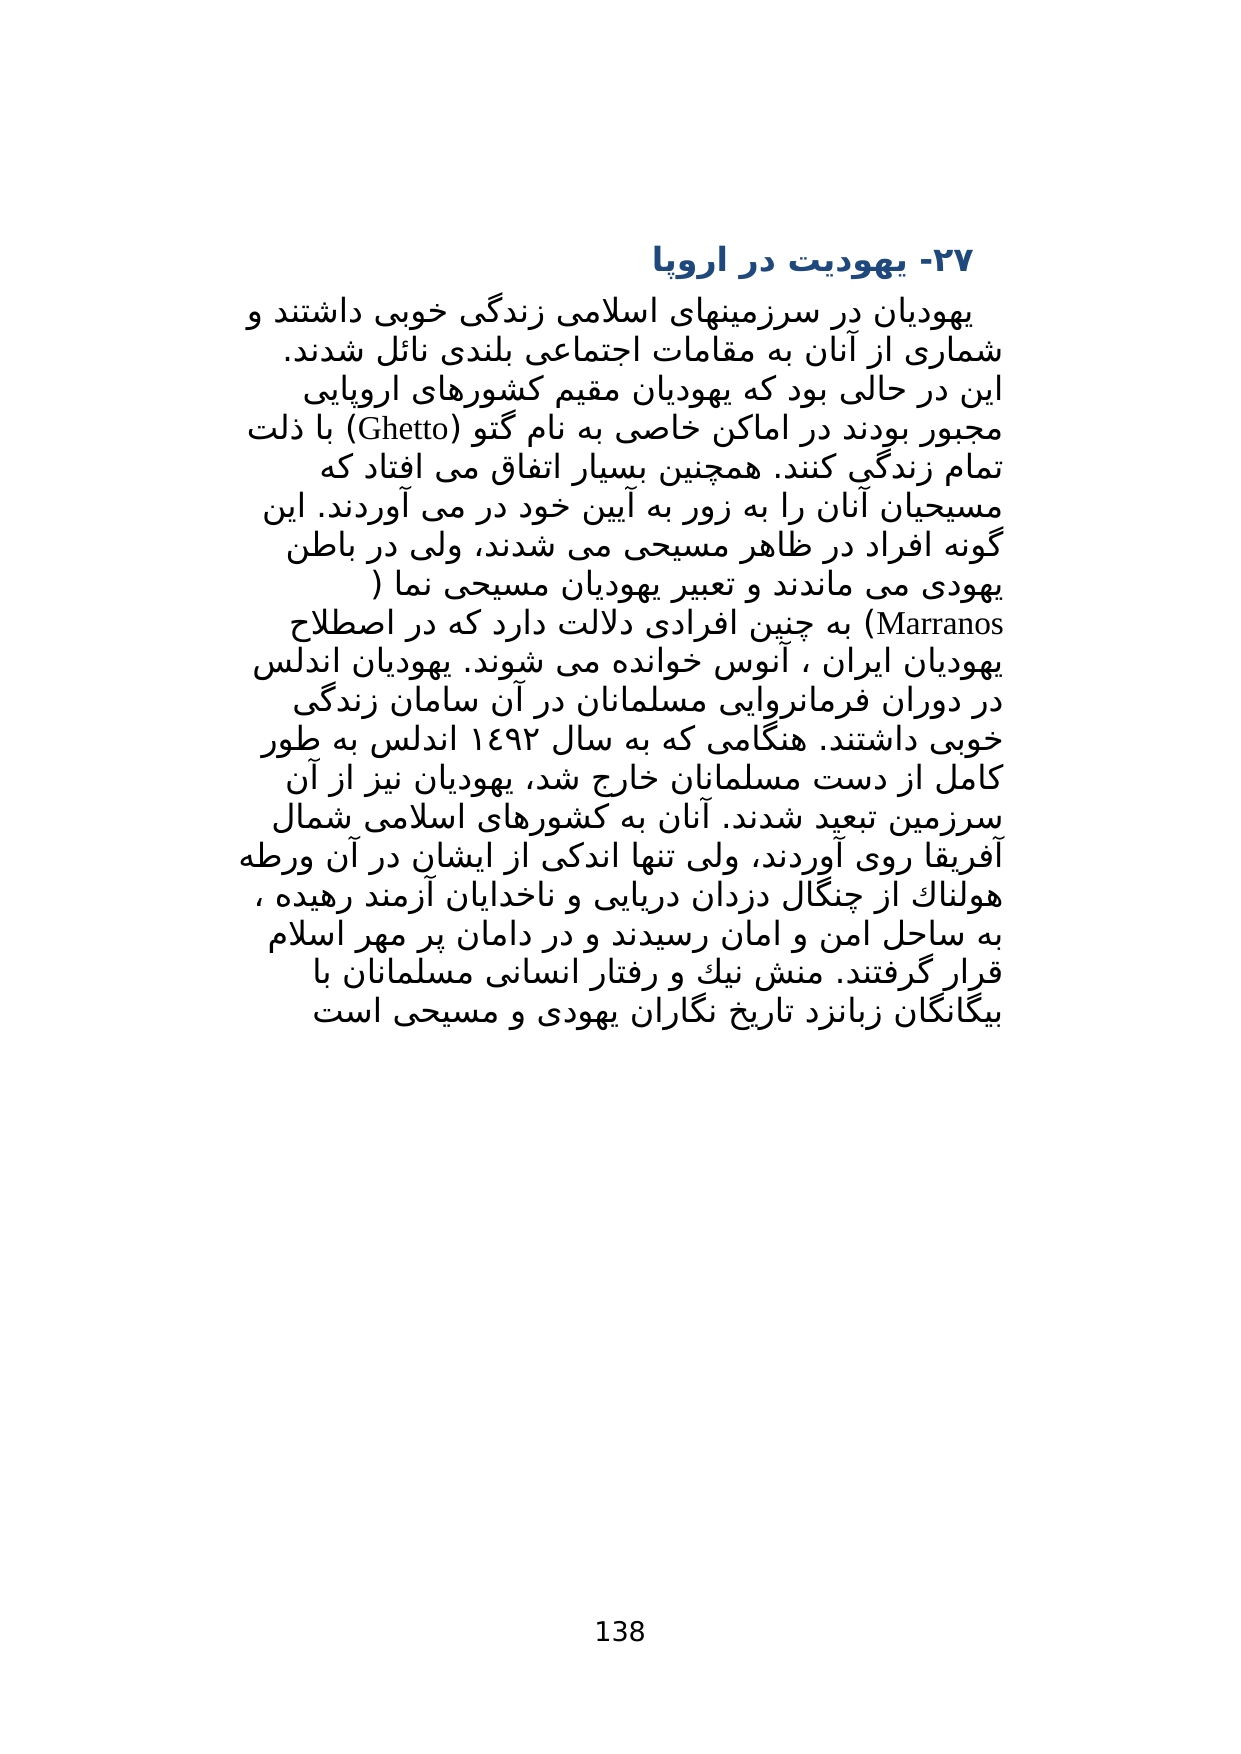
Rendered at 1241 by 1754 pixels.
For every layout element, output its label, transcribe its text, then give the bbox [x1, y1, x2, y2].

text يهوديان در سرزمينهاى اسلامى زندگى خوبى داشتند و شمارى از آنان به مقامات اجتماعى بلندى نائل شدند. اين در حالى بود كه يهوديان مقيم كشورهاى اروپايى مجبور بودند در اماكن خاصى به نام گتو (Ghetto) با ذلت تمام زندگى كنند. همچنين بسيار اتفاق مى افتاد كه مسيحيان آنان را به زور به آيين خود در مى آوردند. اين گونه افراد در ظاهر مسيحى مى شدند، ولى در باطن يهودى مى ماندند و تعبير يهوديان مسيحى نما (Marranos) به چنين افرادى دلالت دارد كه در اصطلاح يهوديان ايران ، آنوس خوانده مى شوند. يهوديان اندلس در دوران فرمانروايى مسلمانان در آن سامان زندگى خوبى داشتند. هنگامى كه به سال ١٤٩٢ اندلس به طور كامل از دست مسلمانان خارج شد، يهوديان نيز از آن سرزمين تبعيد شدند. آنان به كشورهاى اسلامى شمال آفريقا روى آوردند، ولى تنها اندكى از ايشان در آن ورطه هولناك از چنگال دزدان دريايى و ناخدايان آزمند رهيده ، به ساحل امن و امان رسيدند و در دامان پر مهر اسلام قرار گرفتند. منش نيك و رفتار انسانى مسلمانان با بيگانگان زبانزد تاريخ نگاران يهودى و مسيحى است [236, 292, 1004, 1031]
subtitle ٢٧- يهوديت در اروپا [236, 241, 1004, 279]
